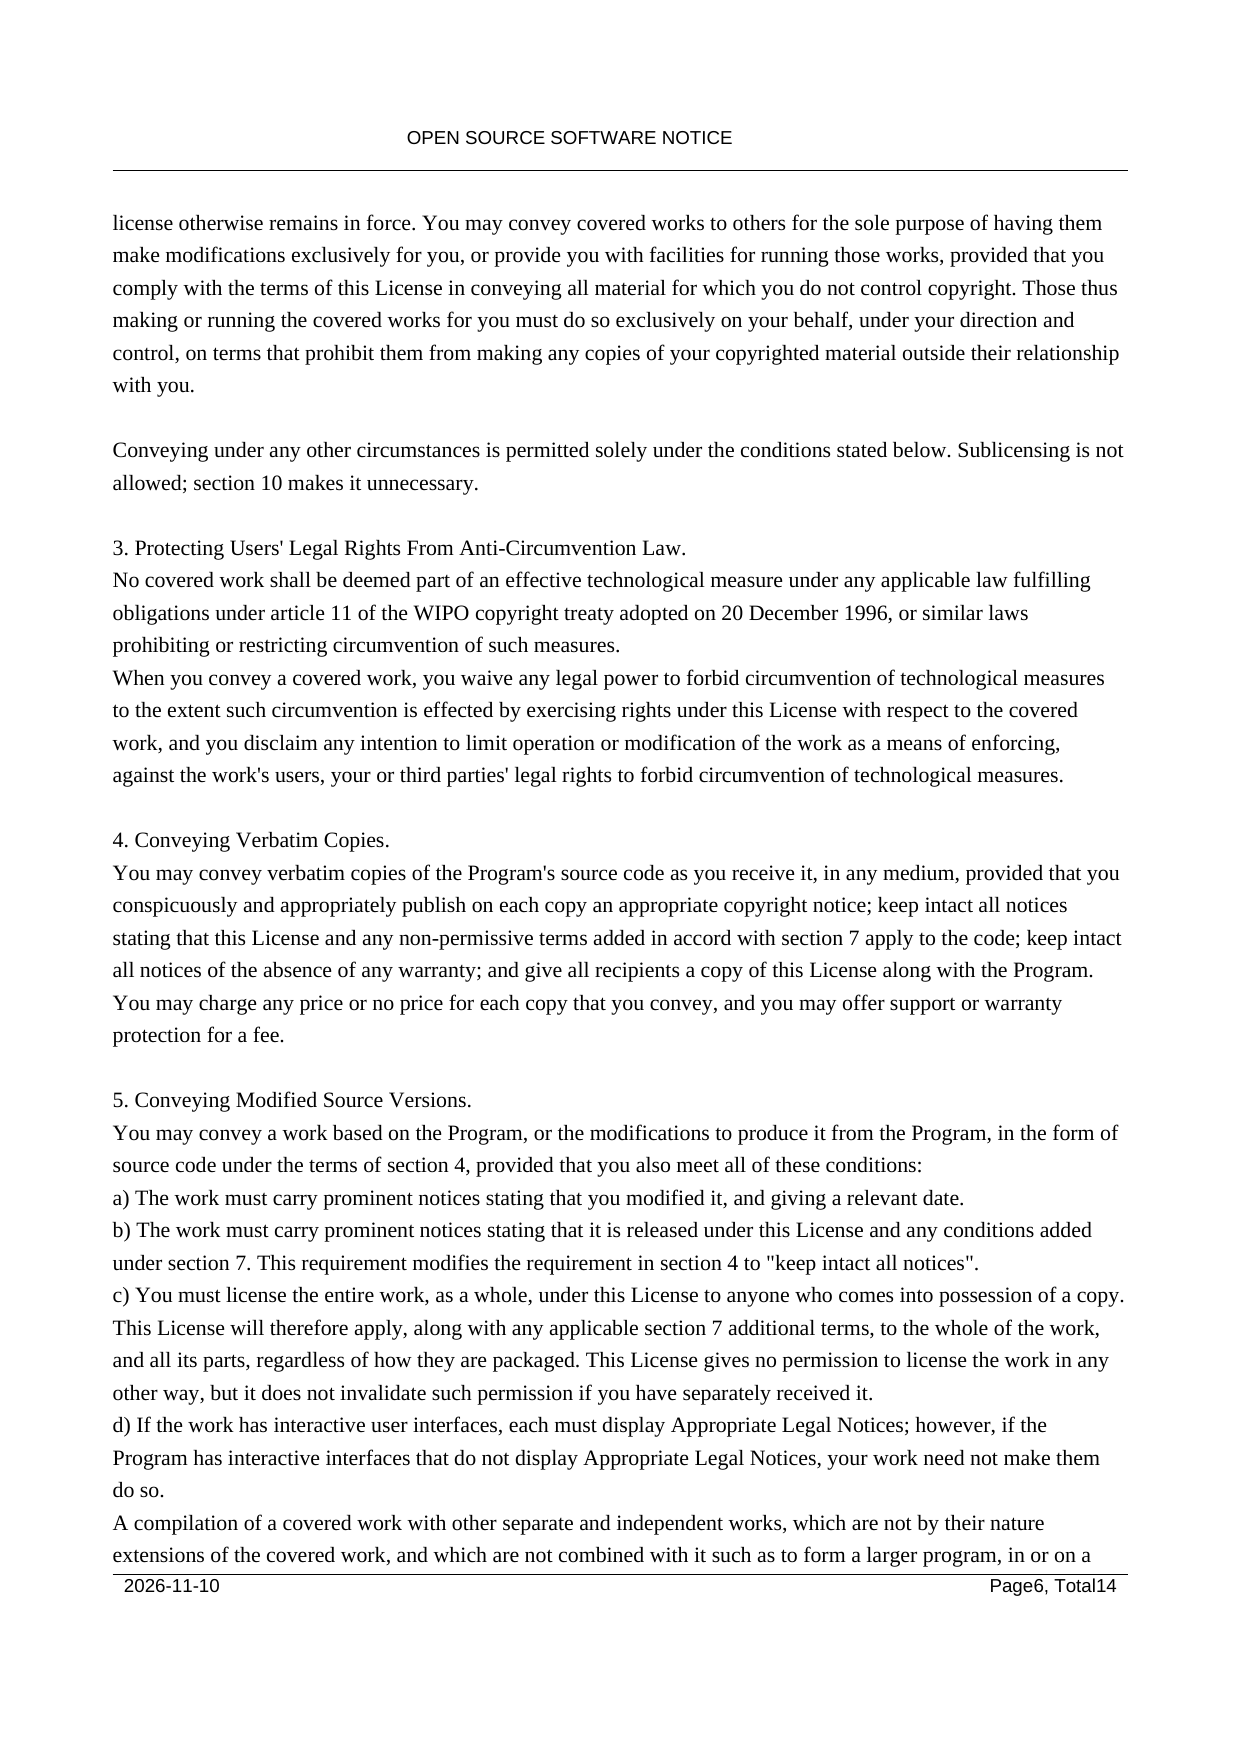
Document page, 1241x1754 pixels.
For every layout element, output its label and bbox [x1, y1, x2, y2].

text [112, 206, 1128, 1571]
